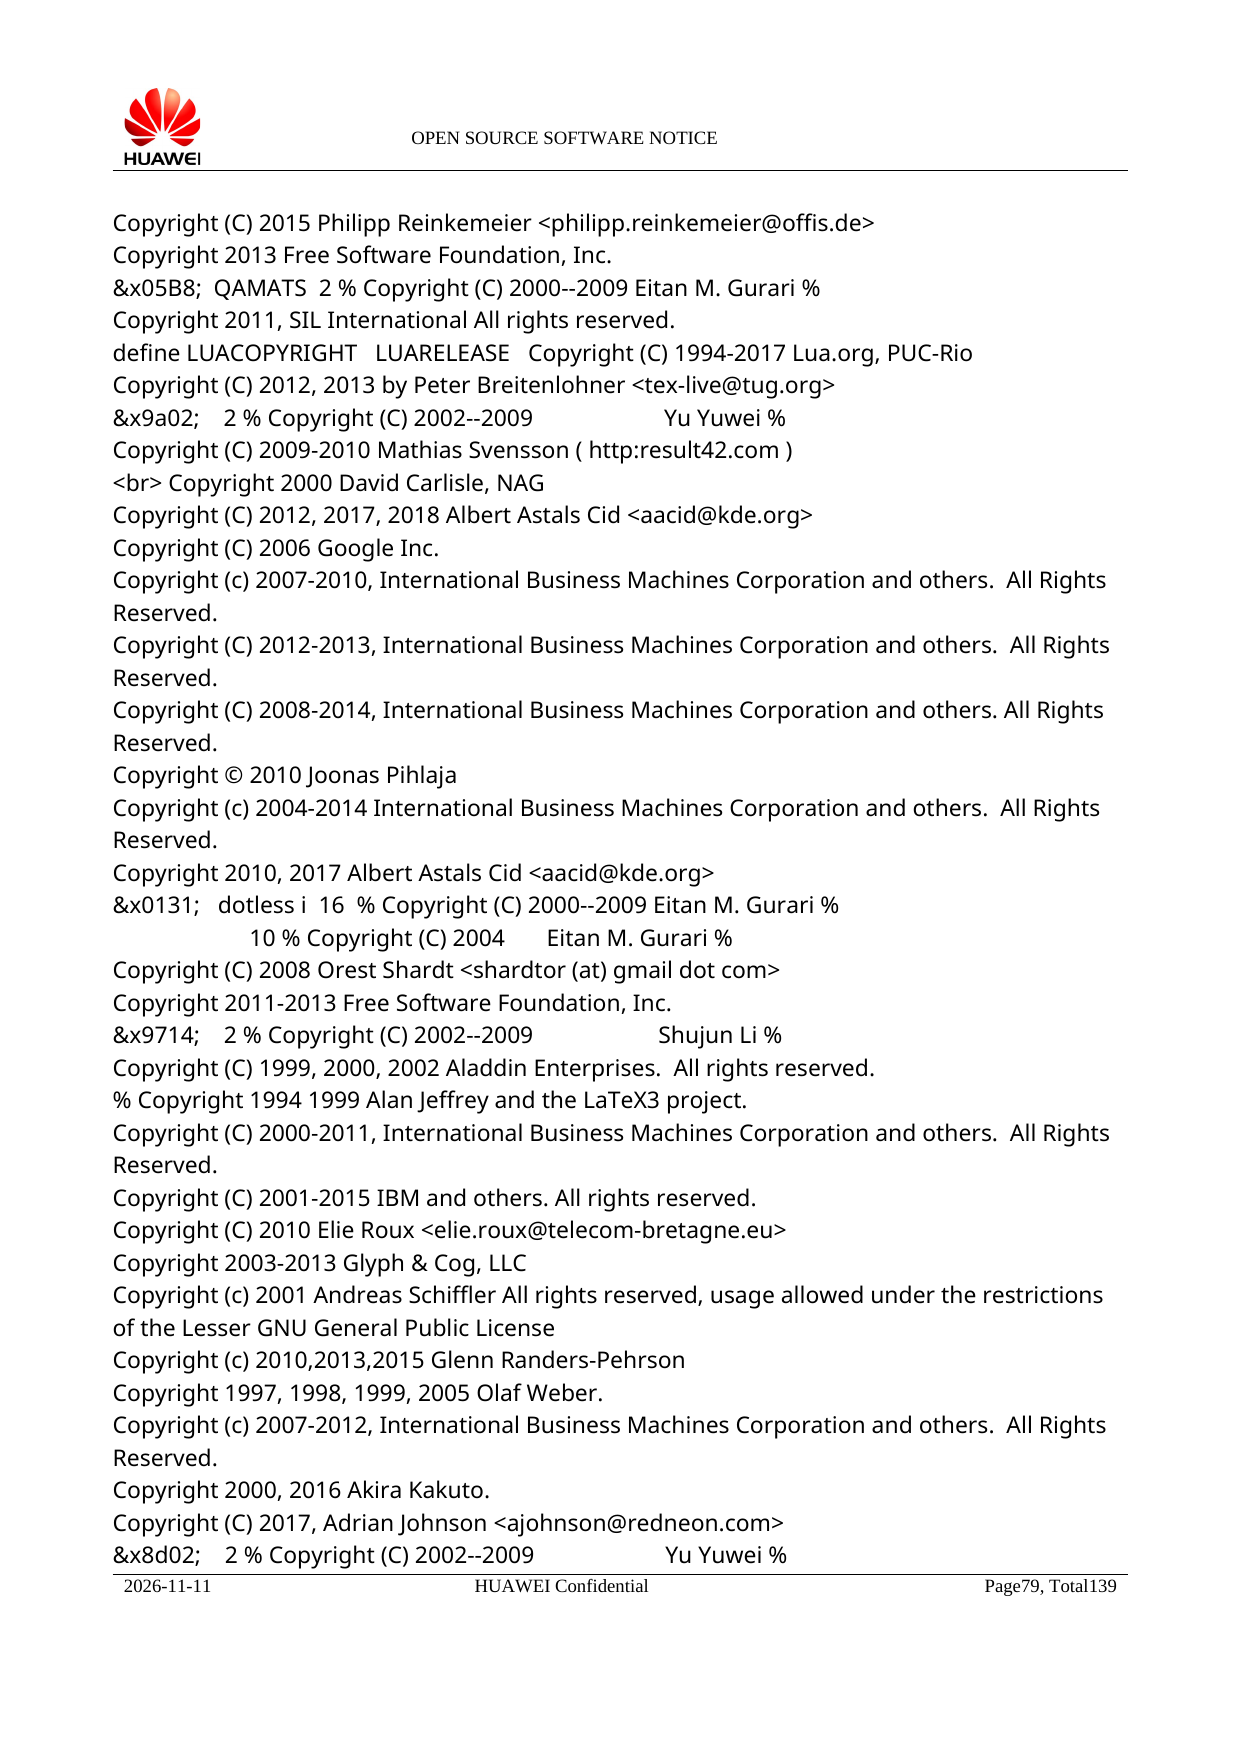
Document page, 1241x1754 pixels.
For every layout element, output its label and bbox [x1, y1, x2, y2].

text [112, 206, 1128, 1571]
picture [124, 88, 201, 165]
